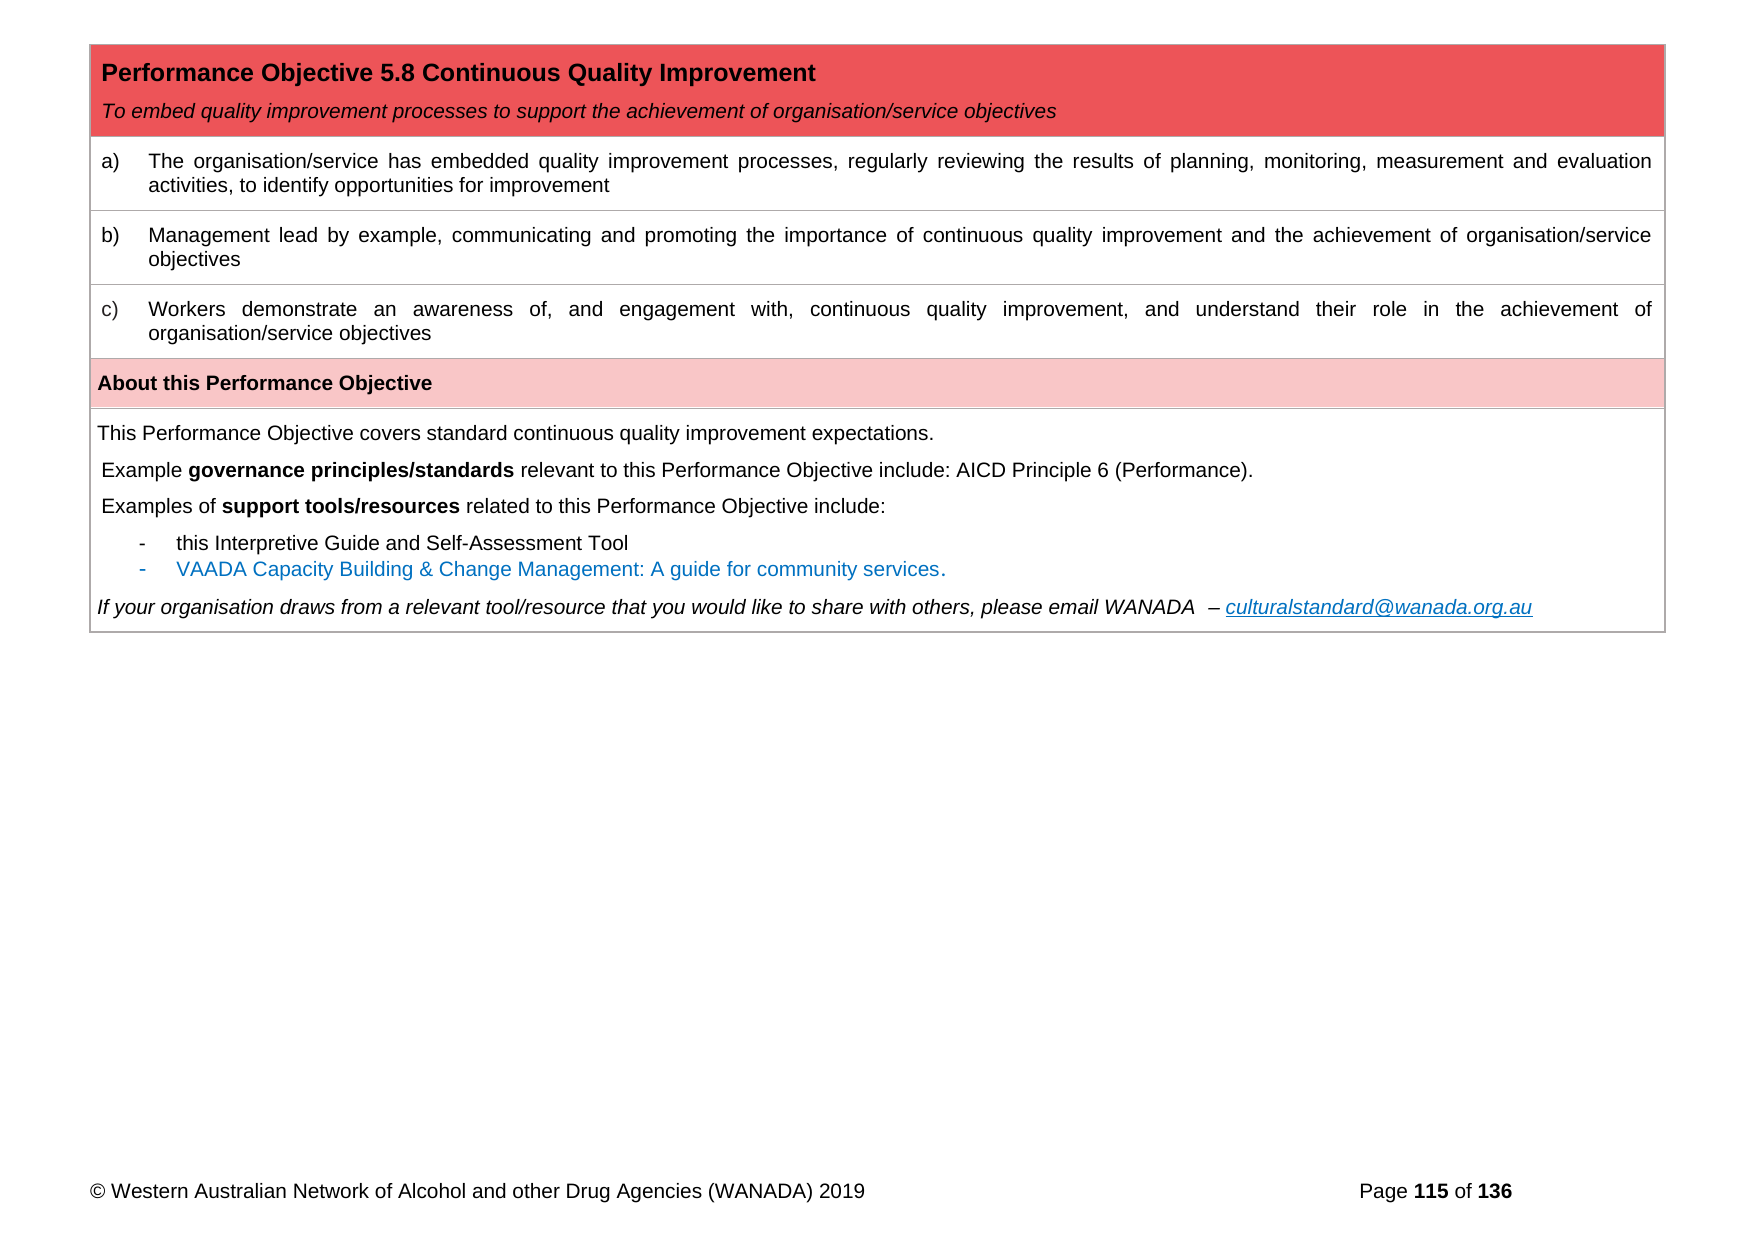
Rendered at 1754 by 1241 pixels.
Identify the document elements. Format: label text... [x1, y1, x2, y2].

table_header Performance Objective 5.8 Continuous Quality Improvement To embed quality improvement processes to support the achievement of organisation/service objectives [91, 45, 1664, 136]
table_cell a) [91, 137, 137, 209]
table_cell The organisation/service has embedded quality improvement processes, regularly reviewing the results of planning, monitoring, measurement and evaluation activities, to identify opportunities for improvement [137, 137, 1664, 209]
table_cell b) [91, 211, 137, 283]
table_cell This Performance Objective covers standard continuous quality improvement expectations. Example governance principles/standards relevant to this Performance Objective include: AICD Principle 6 (Performance). Examples of support tools/resources related to this Performance Objective include: this Interpretive Guide and Self-Assessment Tool VAADA Capacity Building & Change Management: A guide for community services. If your organisation draws from a relevant tool/resource that you would like to share with others, please email WANADA – culturalstandard@wanada.org.au [91, 409, 1664, 631]
table_cell Management lead by example, communicating and promoting the importance of continuous quality improvement and the achievement of organisation/service objectives [137, 211, 1664, 283]
table_cell About this Performance Objective [91, 359, 1664, 407]
table_cell Workers demonstrate an awareness of, and engagement with, continuous quality improvement, and understand their role in the achievement of organisation/service objectives [137, 285, 1664, 357]
table_cell c) [91, 285, 137, 357]
